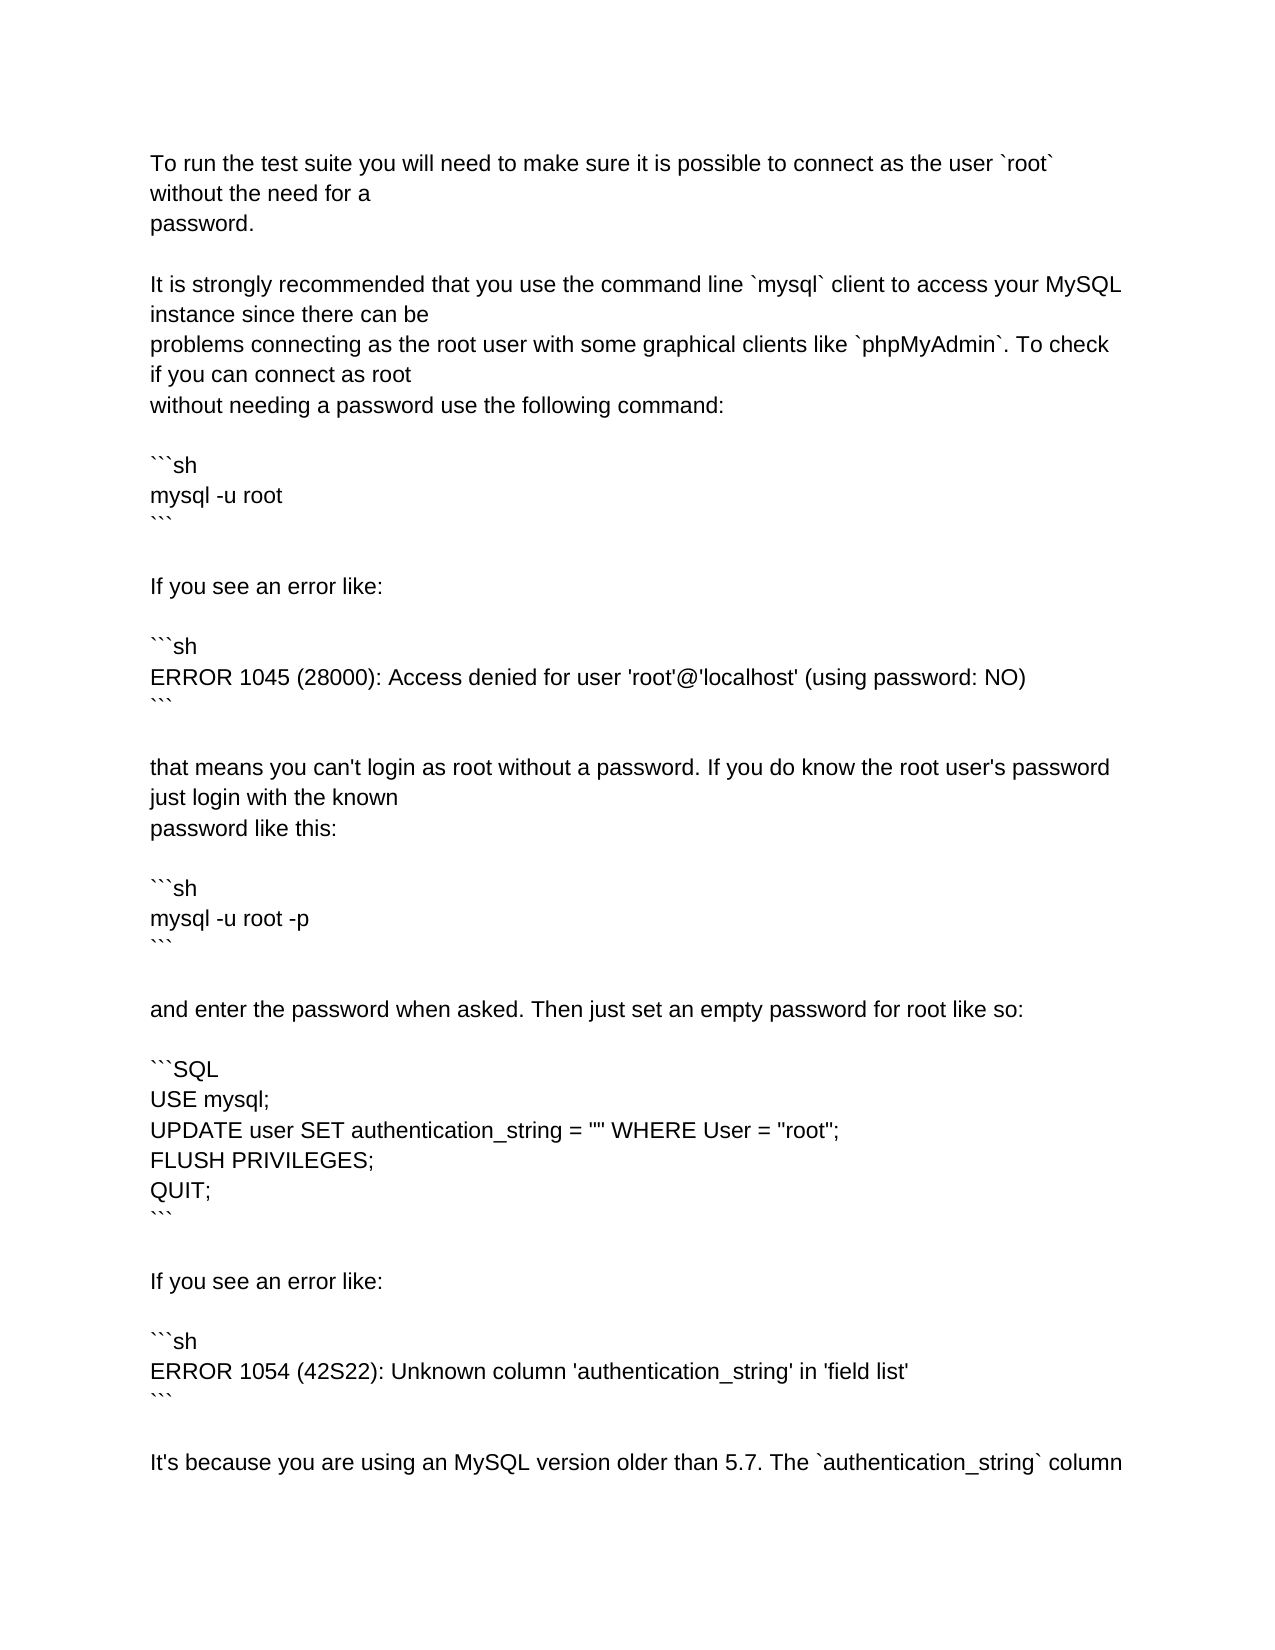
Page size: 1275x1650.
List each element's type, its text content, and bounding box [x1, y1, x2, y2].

text ```sh [150, 452, 1125, 478]
text ``` [150, 1388, 1125, 1415]
text ```SQL [150, 1056, 1125, 1083]
text UPDATE user SET authentication_string = "" WHERE User = "root"; [150, 1117, 1125, 1143]
text ``` [150, 935, 1125, 962]
text ``` [150, 512, 1125, 539]
text that means you can't login as root without a password. If you do know the root user's password just login with the known [150, 754, 1125, 811]
text ```sh [150, 1328, 1125, 1354]
text To run the test suite you will need to make sure it is possible to connect as the user `root` without the need for a [150, 150, 1125, 207]
text without needing a password use the following command: [150, 392, 1125, 418]
text ``` [150, 1207, 1125, 1234]
text and enter the password when asked. Then just set an empty password for root like so: [150, 996, 1125, 1022]
text ```sh [150, 875, 1125, 901]
text FLUSH PRIVILEGES; [150, 1147, 1125, 1173]
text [150, 1449, 1125, 1475]
text mysql -u root -p [150, 905, 1125, 932]
text ERROR 1045 (28000): Access denied for user 'root'@'localhost' (using password: NO) [150, 663, 1125, 690]
text It is strongly recommended that you use the command line `mysql` client to access your MySQL instance since there can be [150, 271, 1125, 327]
text mysql -u root [150, 482, 1125, 509]
text password like this: [150, 814, 1125, 841]
text If you see an error like: [150, 1268, 1125, 1294]
text ```sh [150, 633, 1125, 660]
text If you see an error like: [150, 573, 1125, 599]
text ERROR 1054 (42S22): Unknown column 'authentication_string' in 'field list' [150, 1358, 1125, 1385]
text problems connecting as the root user with some graphical clients like `phpMyAdmin`. To check if you can connect as root [150, 331, 1125, 388]
text QUIT; [150, 1177, 1125, 1203]
text ``` [150, 694, 1125, 720]
text password. [150, 210, 1125, 237]
text USE mysql; [150, 1086, 1125, 1113]
